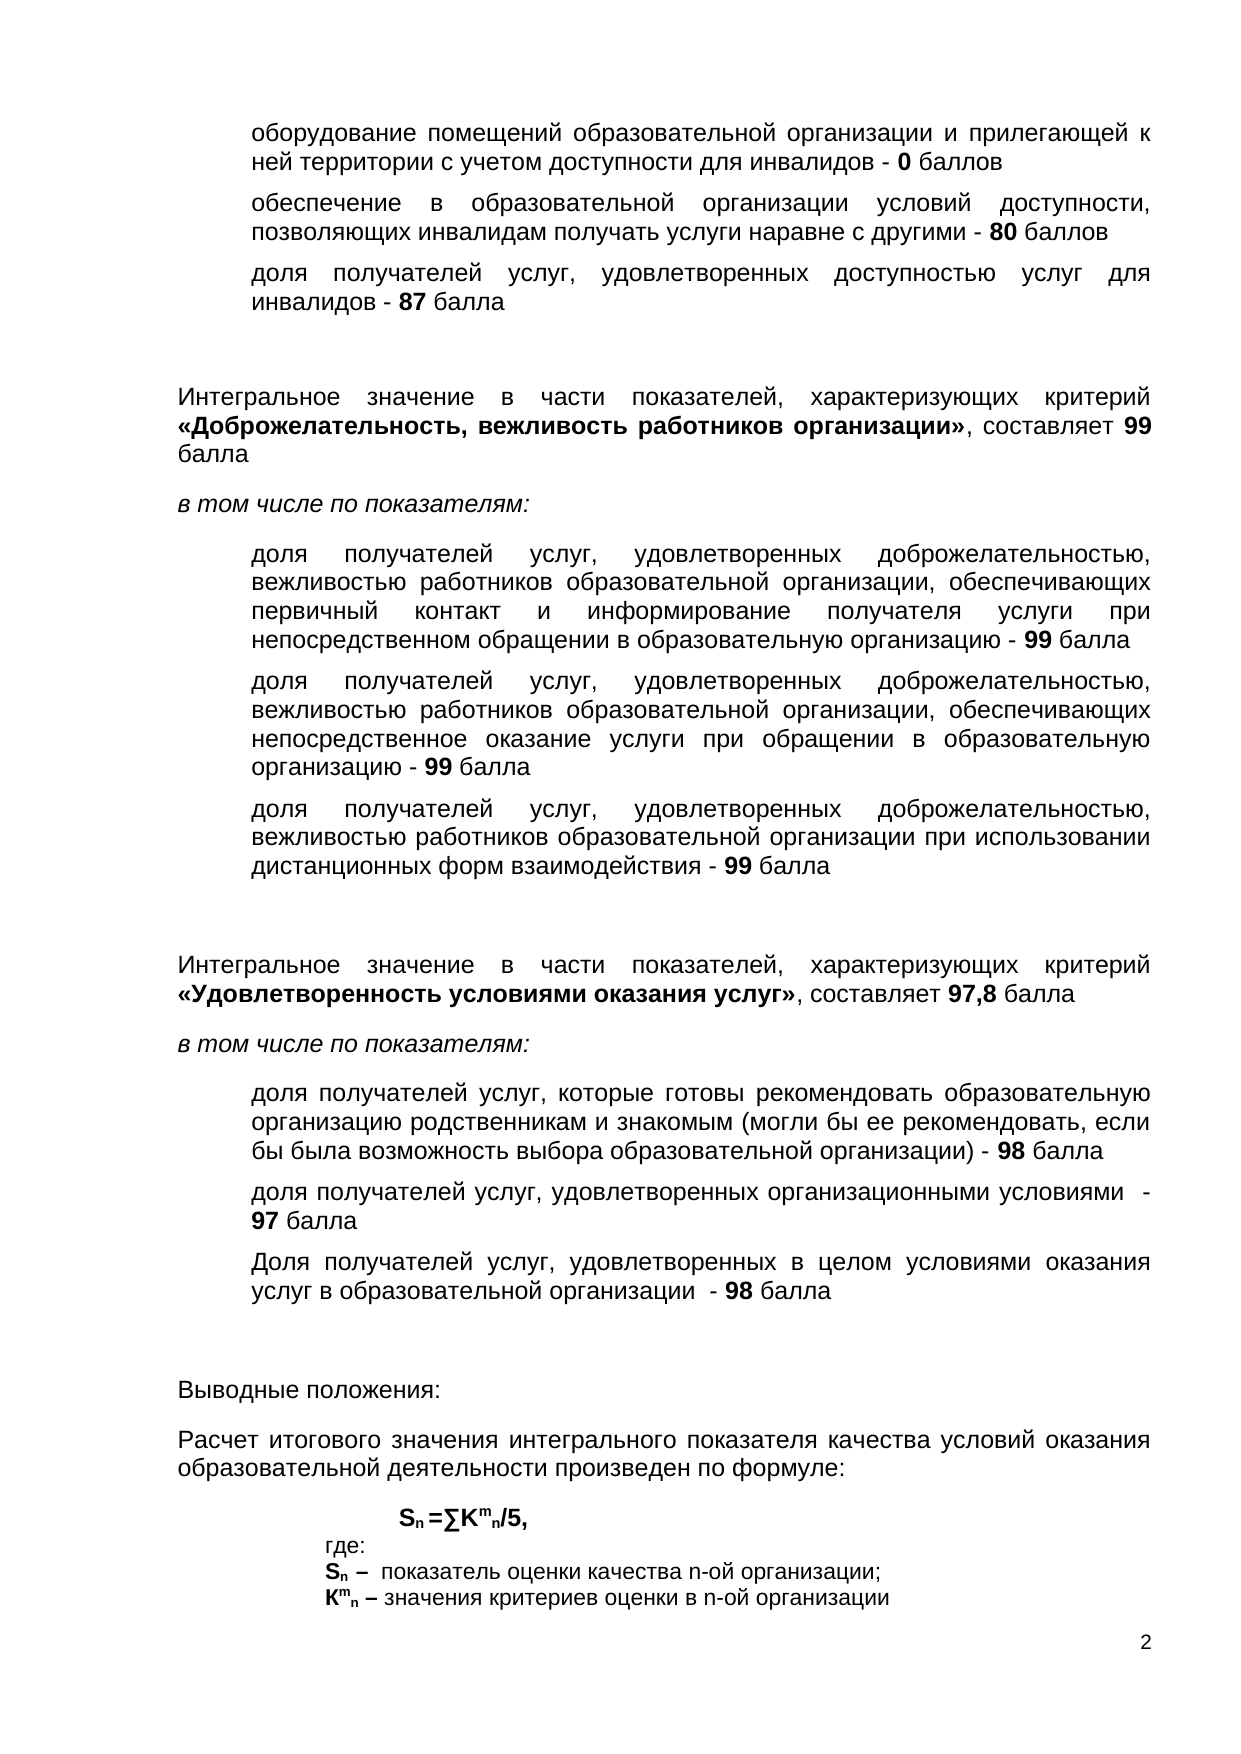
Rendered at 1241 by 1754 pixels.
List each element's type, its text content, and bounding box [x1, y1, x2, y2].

text доля получателей услуг, удовлетворенных доброжелательностью, вежливостью работников образовательной организации, обеспечивающих непосредственное оказание услуги при обращении в образовательную организацию - 99 балла [251, 666, 1152, 781]
text оборудование помещений образовательной организации и прилегающей к ней территории с учетом доступности для инвалидов - 0 баллов [251, 118, 1152, 176]
text доля получателей услуг, удовлетворенных организационными условиями - 97 балла [251, 1177, 1152, 1234]
text Доля получателей услуг, удовлетворенных в целом условиями оказания услуг в образовательной организации - 98 балла [251, 1247, 1152, 1304]
text Интегральное значение в части показателей, характеризующих критерий «Доброжелательность, вежливость работников организации», составляет 99 балла [177, 382, 1152, 468]
text Выводные положения: [177, 1375, 1152, 1404]
text в том числе по показателям: [177, 489, 1152, 518]
text Sn =∑Kmn/5, [398, 1503, 1152, 1532]
text где: [325, 1532, 1152, 1558]
text обеспечение в образовательной организации условий доступности, позволяющих инвалидам получать услуги наравне с другими - 80 баллов [251, 188, 1152, 246]
text доля получателей услуг, которые готовы рекомендовать образовательную организацию родственникам и знакомым (могли бы ее рекомендовать, если бы была возможность выбора образовательной организации) - 98 балла [251, 1078, 1152, 1164]
text Расчет итогового значения интегрального показателя качества условий оказания образовательной деятельности произведен по формуле: [177, 1424, 1152, 1482]
text доля получателей услуг, удовлетворенных доброжелательностью, вежливостью работников образовательной организации, обеспечивающих первичный контакт и информирование получателя услуги при непосредственном обращении в образовательную организацию - 99 балла [251, 538, 1152, 653]
text в том числе по показателям: [177, 1029, 1152, 1057]
text Интегральное значение в части показателей, характеризующих критерий «Удовлетворенность условиями оказания услуг», составляет 97,8 балла [177, 950, 1152, 1008]
text Кmn – значения критериев оценки в n-ой организации [325, 1584, 1152, 1611]
text доля получателей услуг, удовлетворенных доброжелательностью, вежливостью работников образовательной организации при использовании дистанционных форм взаимодействия - 99 балла [251, 793, 1152, 880]
text Sn – показатель оценки качества n-ой организации; [325, 1558, 1152, 1584]
text доля получателей услуг, удовлетворенных доступностью услуг для инвалидов - 87 балла [251, 258, 1152, 316]
